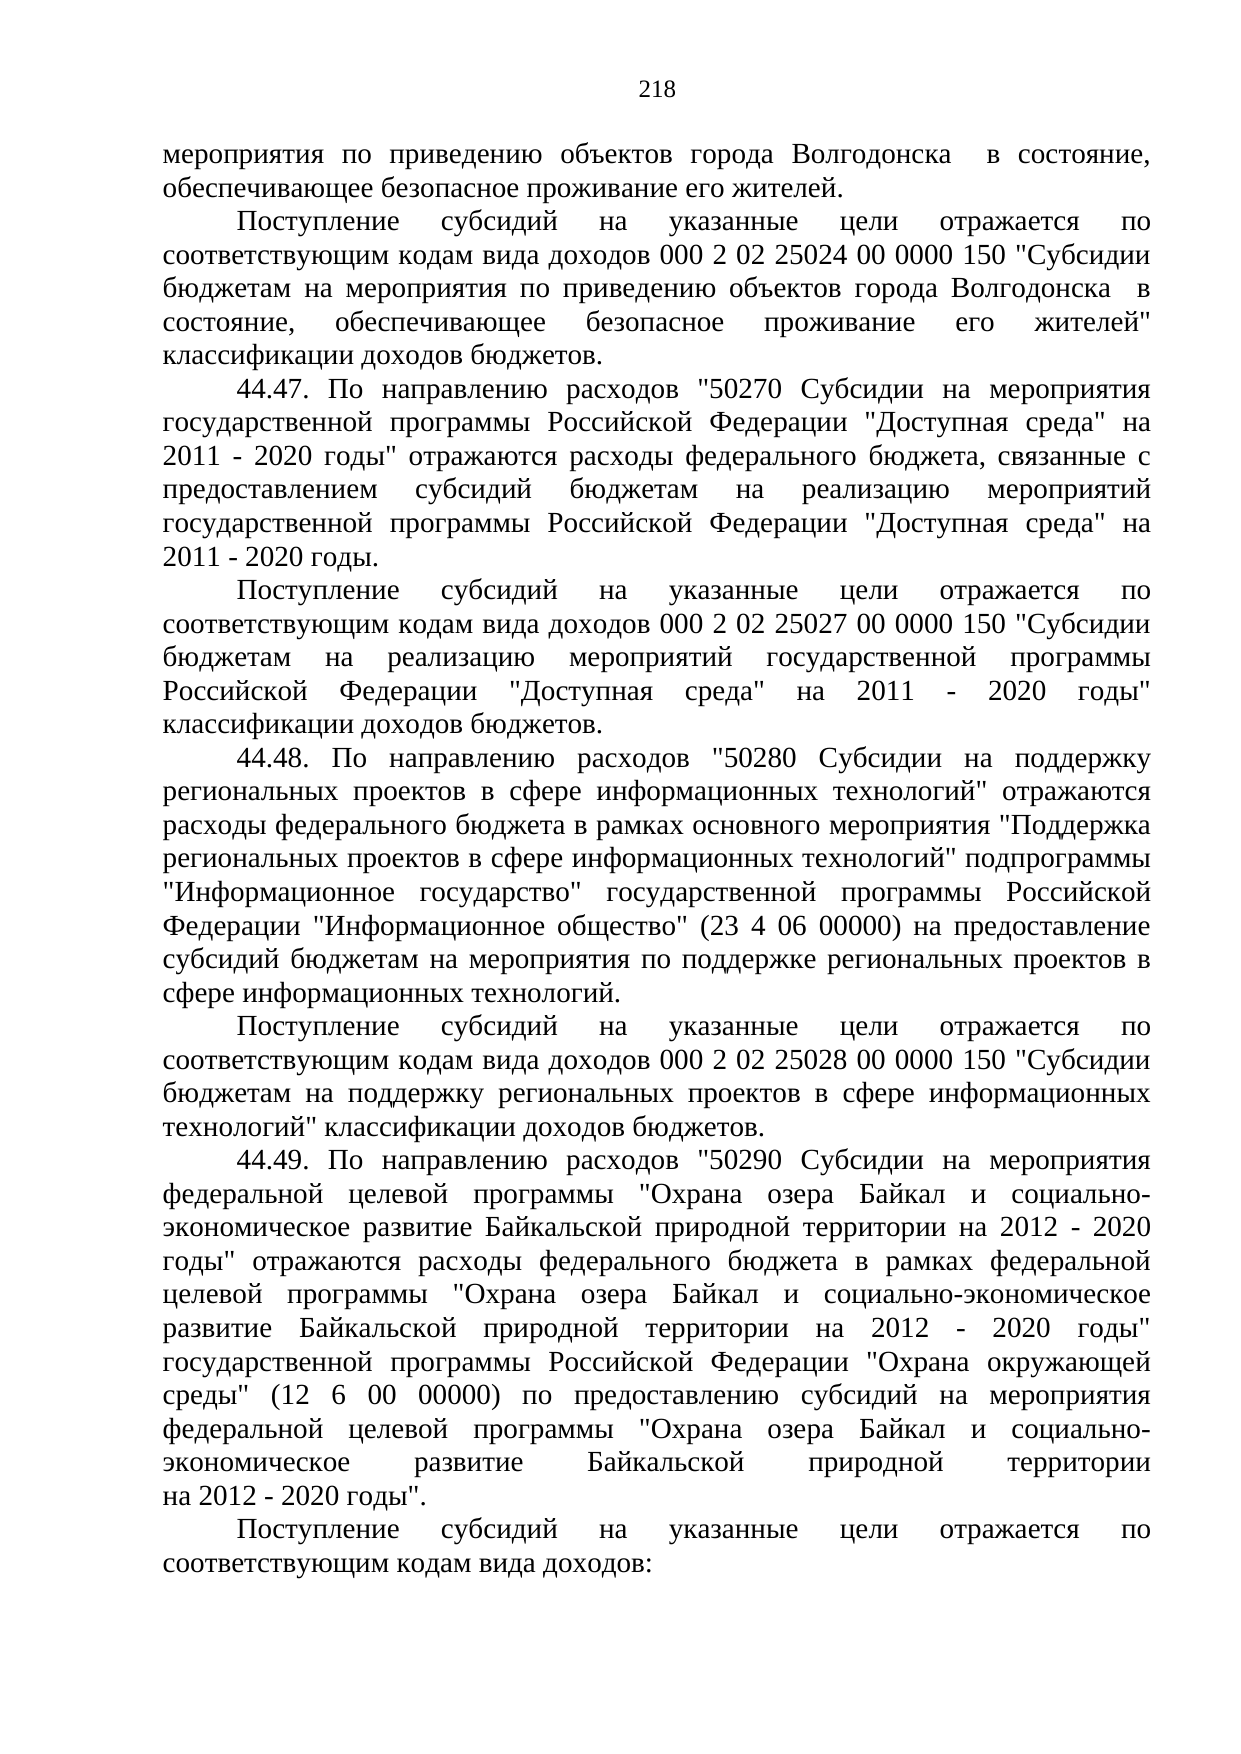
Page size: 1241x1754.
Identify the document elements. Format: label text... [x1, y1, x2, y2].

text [162, 136, 1152, 203]
text 44.48. По направлению расходов "50280 Субсидии на поддержку региональных проектов в сфере информационных технологий" отражаются расходы федерального бюджета в рамках основного мероприятия "Поддержка региональных проектов в сфере информационных технологий" подпрограммы "Информационное государство" государственной программы Российской Федерации "Информационное общество" (23 4 06 00000) на предоставление субсидий бюджетам на мероприятия по поддержке региональных проектов в сфере информационных технологий. [162, 740, 1152, 1008]
text Поступление субсидий на указанные цели отражается по соответствующим кодам вида доходов: [162, 1511, 1152, 1578]
text Поступление субсидий на указанные цели отражается по соответствующим кодам вида доходов 000 2 02 25027 00 0000 150 "Субсидии бюджетам на реализацию мероприятий государственной программы Российской Федерации "Доступная среда" на 2011 - 2020 годы" классификации доходов бюджетов. [162, 572, 1152, 740]
text 44.47. По направлению расходов "50270 Субсидии на мероприятия государственной программы Российской Федерации "Доступная среда" на 2011 - 2020 годы" отражаются расходы федерального бюджета, связанные с предоставлением субсидий бюджетам на реализацию мероприятий государственной программы Российской Федерации "Доступная среда" на 2011 - 2020 годы. [162, 371, 1152, 572]
text 44.49. По направлению расходов "50290 Субсидии на мероприятия федеральной целевой программы "Охрана озера Байкал и социально-экономическое развитие Байкальской природной территории на 2012 - 2020 годы" отражаются расходы федерального бюджета в рамках федеральной целевой программы "Охрана озера Байкал и социально-экономическое развитие Байкальской природной территории на 2012 - 2020 годы" государственной программы Российской Федерации "Охрана окружающей среды" (12 6 00 00000) по предоставлению субсидий на мероприятия федеральной целевой программы "Охрана озера Байкал и социально-экономическое развитие Байкальской природной территории на 2012 - 2020 годы". [162, 1142, 1152, 1511]
text Поступление субсидий на указанные цели отражается по соответствующим кодам вида доходов 000 2 02 25024 00 0000 150 "Субсидии бюджетам на мероприятия по приведению объектов города Волгодонска в состояние, обеспечивающее безопасное проживание его жителей" классификации доходов бюджетов. [162, 203, 1152, 371]
text Поступление субсидий на указанные цели отражается по соответствующим кодам вида доходов 000 2 02 25028 00 0000 150 "Субсидии бюджетам на поддержку региональных проектов в сфере информационных технологий" классификации доходов бюджетов. [162, 1008, 1152, 1142]
